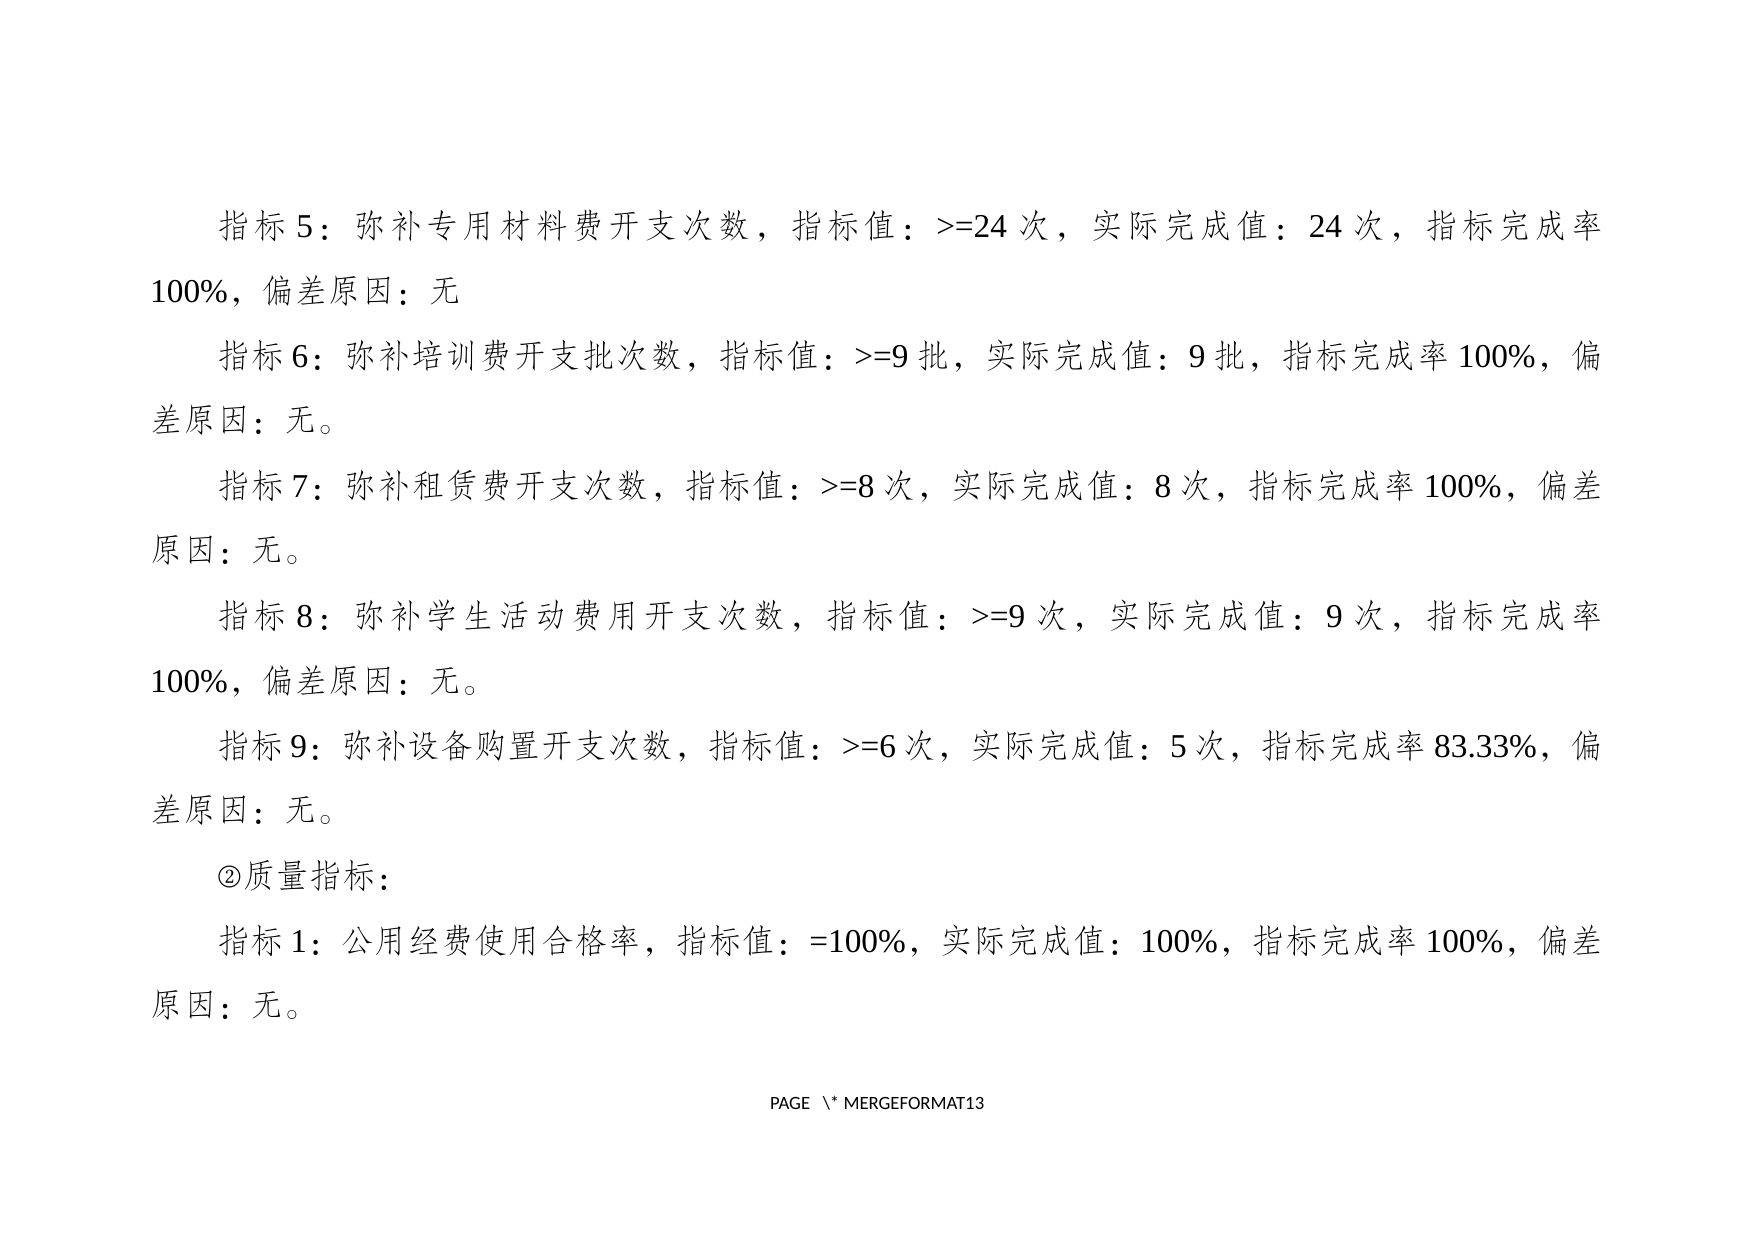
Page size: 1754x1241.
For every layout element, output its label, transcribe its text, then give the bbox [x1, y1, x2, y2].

text 指标9：弥补设备购置开支次数，指标值：>=6次，实际完成值：5次，指标完成率83.33%，偏差原因：无。 [150, 714, 1604, 844]
text 指标8：弥补学生活动费用开支次数，指标值：>=9次，实际完成值：9次，指标完成率100%，偏差原因：无。 [150, 584, 1604, 714]
text 指标7：弥补租赁费开支次数，指标值：>=8次，实际完成值：8次，指标完成率100%，偏差原因：无。 [150, 454, 1604, 584]
text 指标1：公用经费使用合格率，指标值：=100%，实际完成值：100%，指标完成率100%，偏差原因：无。 [150, 909, 1604, 1039]
text ②质量指标： [150, 844, 1604, 909]
text 指标5：弥补专用材料费开支次数，指标值：>=24次，实际完成值：24次，指标完成率100%，偏差原因：无 [150, 194, 1604, 324]
text 指标6：弥补培训费开支批次数，指标值：>=9批，实际完成值：9批，指标完成率100%，偏差原因：无。 [150, 324, 1604, 454]
